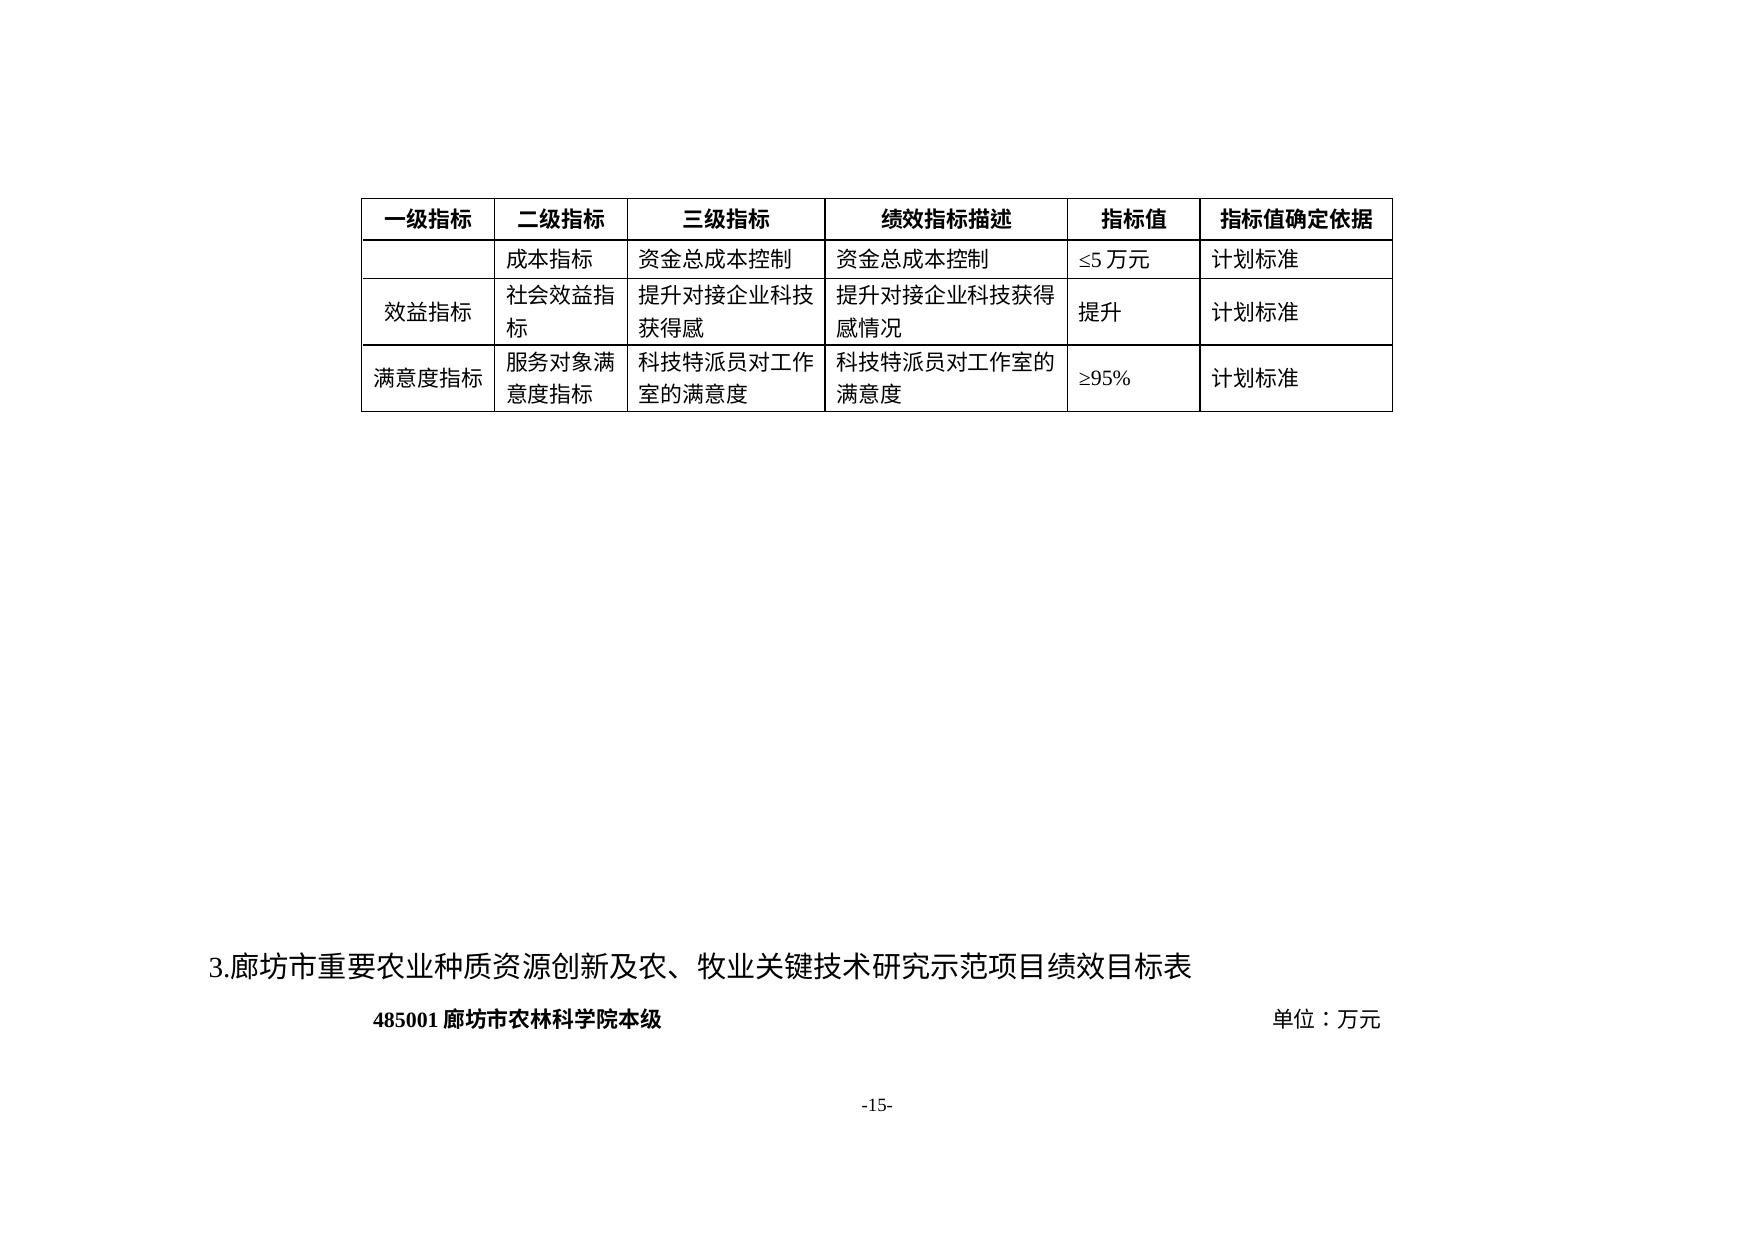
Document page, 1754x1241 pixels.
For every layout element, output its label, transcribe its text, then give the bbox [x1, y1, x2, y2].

table_header 绩效指标描述 [826, 199, 1067, 239]
table_cell 计划标准 [1201, 279, 1392, 344]
table_cell 科技特派员对工作室的满意度 [826, 346, 1067, 411]
table_header 485001廊坊市农林科学院本级 [362, 999, 1199, 1038]
list 3.廊坊市重要农业种质资源创新及农、牧业关键技术研究示范项目绩效目标表 [150, 932, 1604, 997]
table_cell 资金总成本控制 [628, 241, 824, 277]
table_cell 成本指标 [495, 241, 627, 277]
table_cell 提升对接企业科技获得感 [628, 279, 824, 344]
table_cell 提升 [1068, 279, 1199, 344]
table_cell ≤5万元 [1068, 241, 1199, 277]
table_cell 社会效益指标 [495, 279, 627, 344]
table_header 指标值 [1068, 199, 1199, 239]
table_header 三级指标 [628, 199, 824, 239]
table_header 二级指标 [495, 199, 627, 239]
table_cell 科技特派员对工作室的满意度 [628, 346, 824, 411]
table_header 一级指标 [362, 199, 494, 239]
table_cell 提升对接企业科技获得感情况 [826, 279, 1067, 344]
table_cell 计划标准 [1201, 346, 1392, 411]
table_header 单位：万元 [1201, 999, 1392, 1038]
table_header 指标值确定依据 [1201, 199, 1392, 239]
table_cell ≥95% [1068, 346, 1199, 411]
table_cell 服务对象满意度指标 [495, 346, 627, 411]
table_cell 满意度指标 [362, 345, 494, 411]
table_cell 效益指标 [362, 279, 494, 344]
table_cell 计划标准 [1201, 241, 1392, 277]
table_cell 资金总成本控制 [826, 241, 1067, 277]
